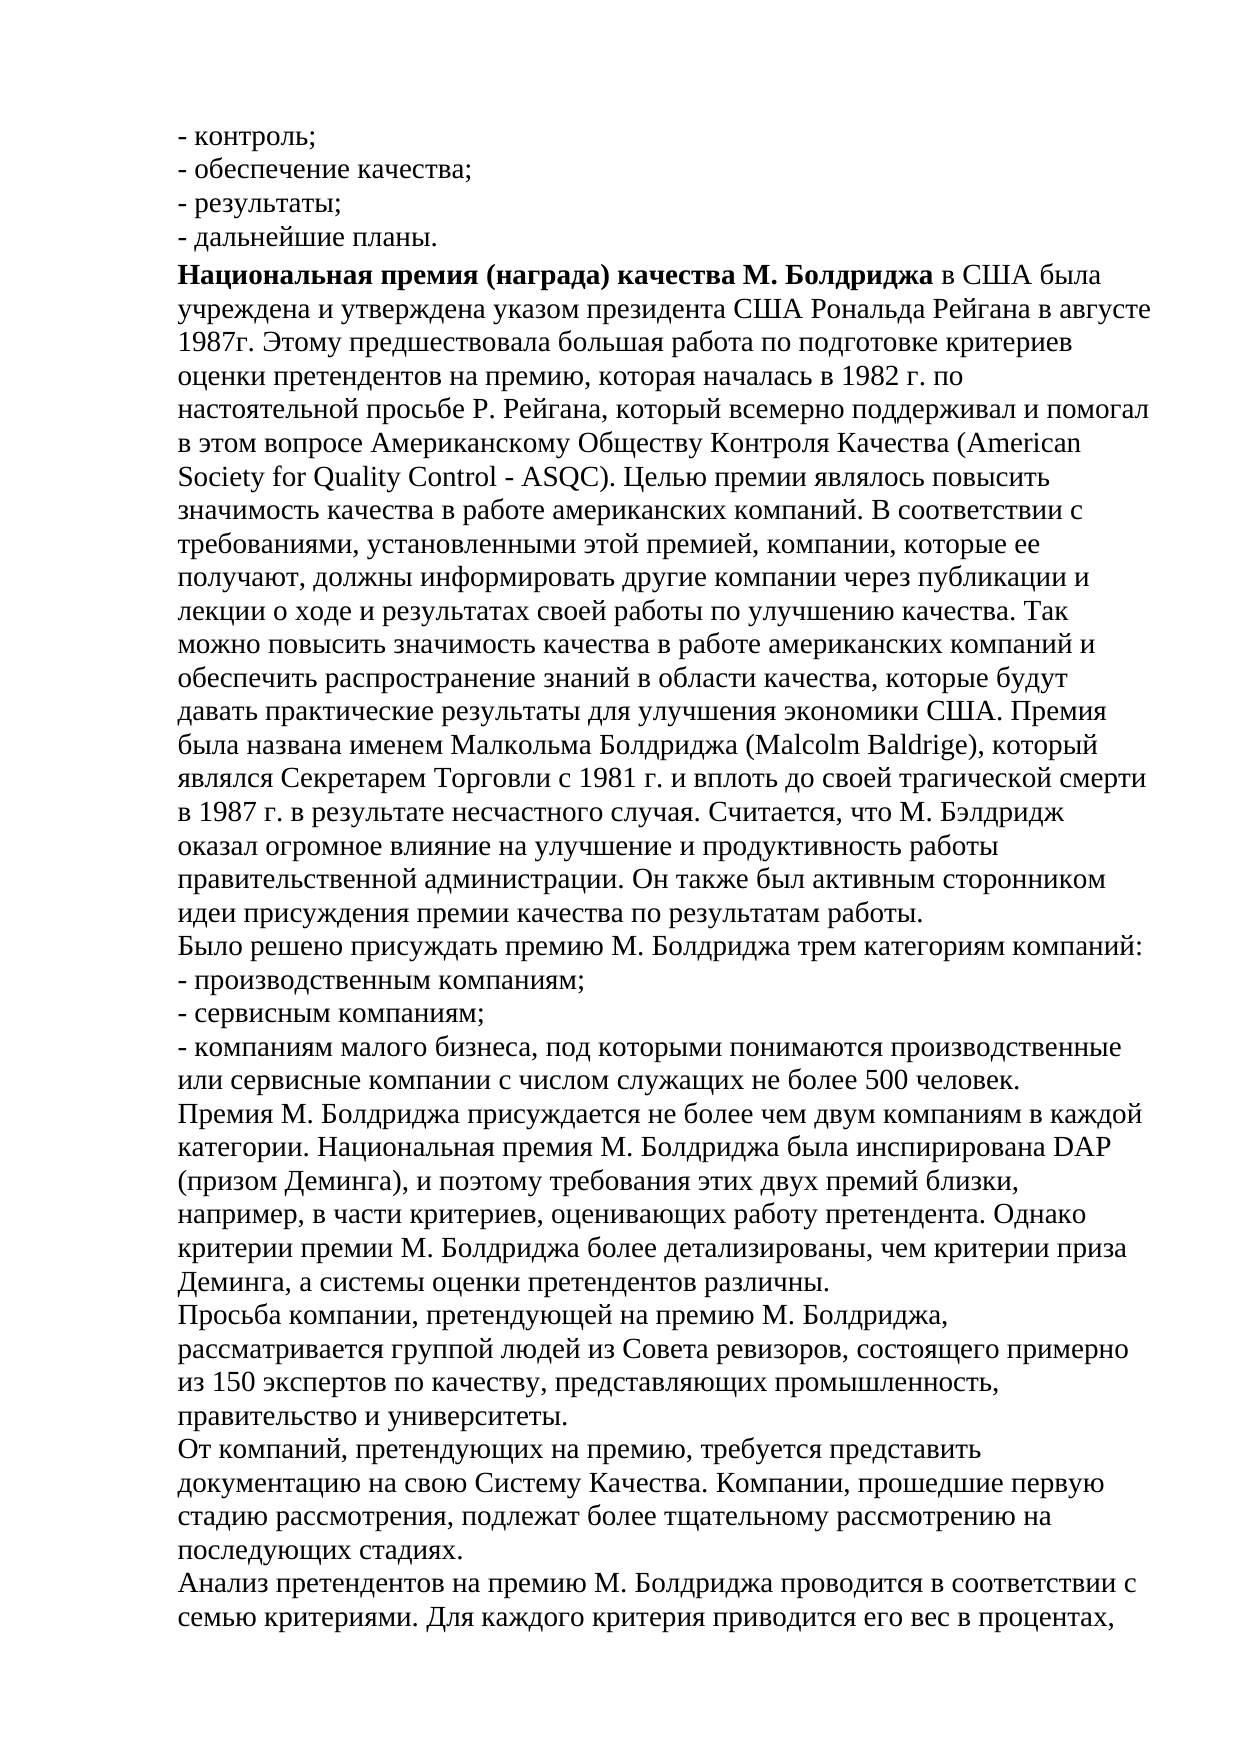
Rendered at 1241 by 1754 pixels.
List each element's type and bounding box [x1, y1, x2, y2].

text [177, 257, 1152, 1633]
text [177, 118, 1152, 252]
